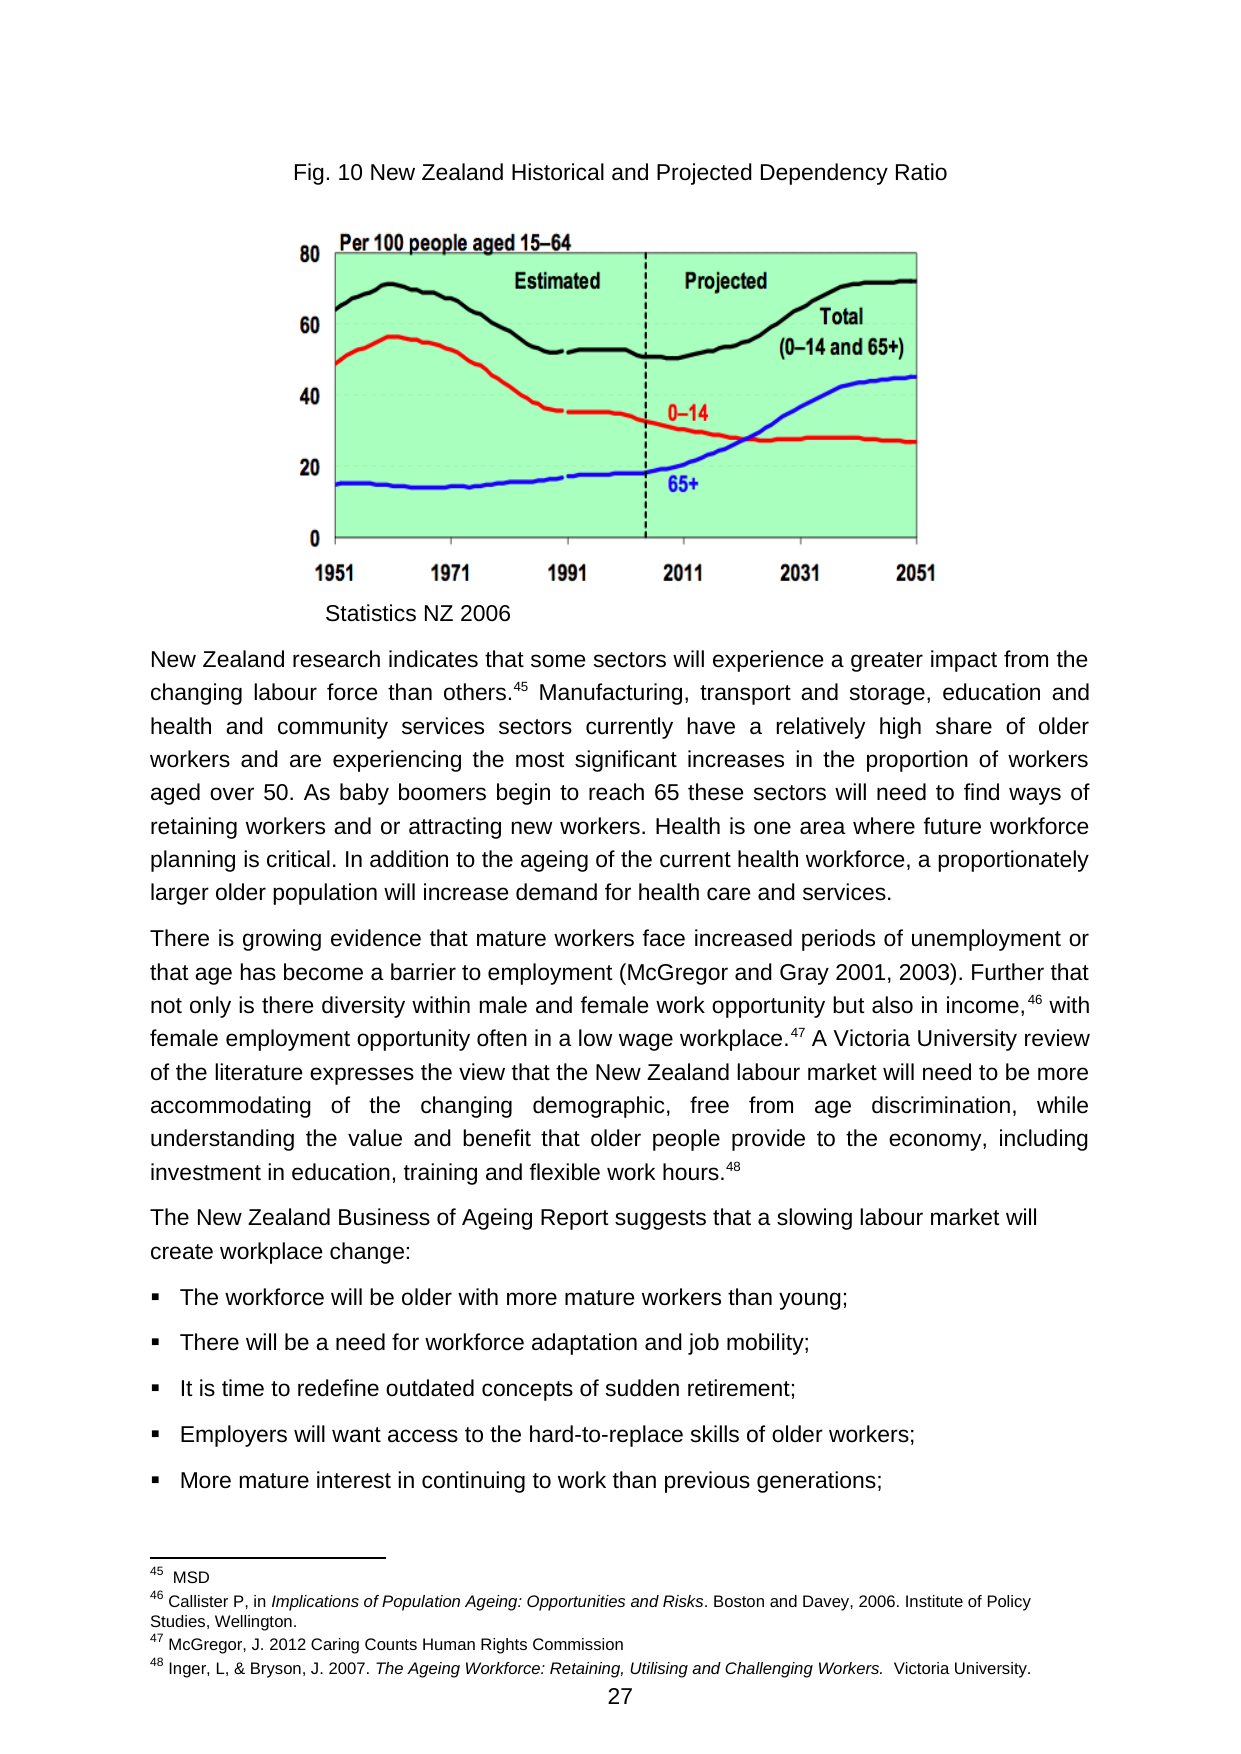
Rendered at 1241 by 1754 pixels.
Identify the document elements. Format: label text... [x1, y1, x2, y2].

picture [288, 220, 953, 595]
text New Zealand research indicates that some sectors will experience a greater impact from the changing labour force than others. Manufacturing, transport and storage, education and health and community services sectors currently have a relatively high share of older workers and are experiencing the most significant increases in the proportion of workers aged over 50. As baby boomers begin to reach 65 these sectors will need to find ways of retaining workers and or attracting new workers. Health is one area where future workforce planning is critical. In addition to the ageing of the current health workforce, a proportionately larger older population will increase demand for health care and services. [150, 641, 1090, 907]
list The workforce will be older with more mature workers than young; [150, 1278, 1090, 1312]
list Employers will want access to the hard-to-replace skills of older workers; [150, 1416, 1090, 1449]
list There is growing evidence that mature workers face increased periods of unemployment or that age has become a barrier to employment (McGregor and Gray 2001, 2003). Further that not only is there diversity within male and female work opportunity but also in income, with female employment opportunity often in a low wage workplace. A Victoria University review of the literature expresses the view that the New Zealand labour market will need to be more accommodating of the changing demographic, free from age discrimination, while understanding the value and benefit that older people provide to the economy, including investment in education, training and flexible work hours. [150, 920, 1090, 1187]
list More mature interest in continuing to work than previous generations; [150, 1462, 1090, 1495]
text Statistics NZ 2006 [150, 595, 1090, 628]
list It is time to redefine outdated concepts of sudden retirement; [150, 1370, 1090, 1403]
list There will be a need for workforce adaptation and job mobility; [150, 1324, 1090, 1357]
text The New Zealand Business of Ageing Report suggests that a slowing labour market will create workplace change: [150, 1199, 1090, 1266]
text Fig. 10 New Zealand Historical and Projected Dependency Ratio [150, 153, 1090, 187]
